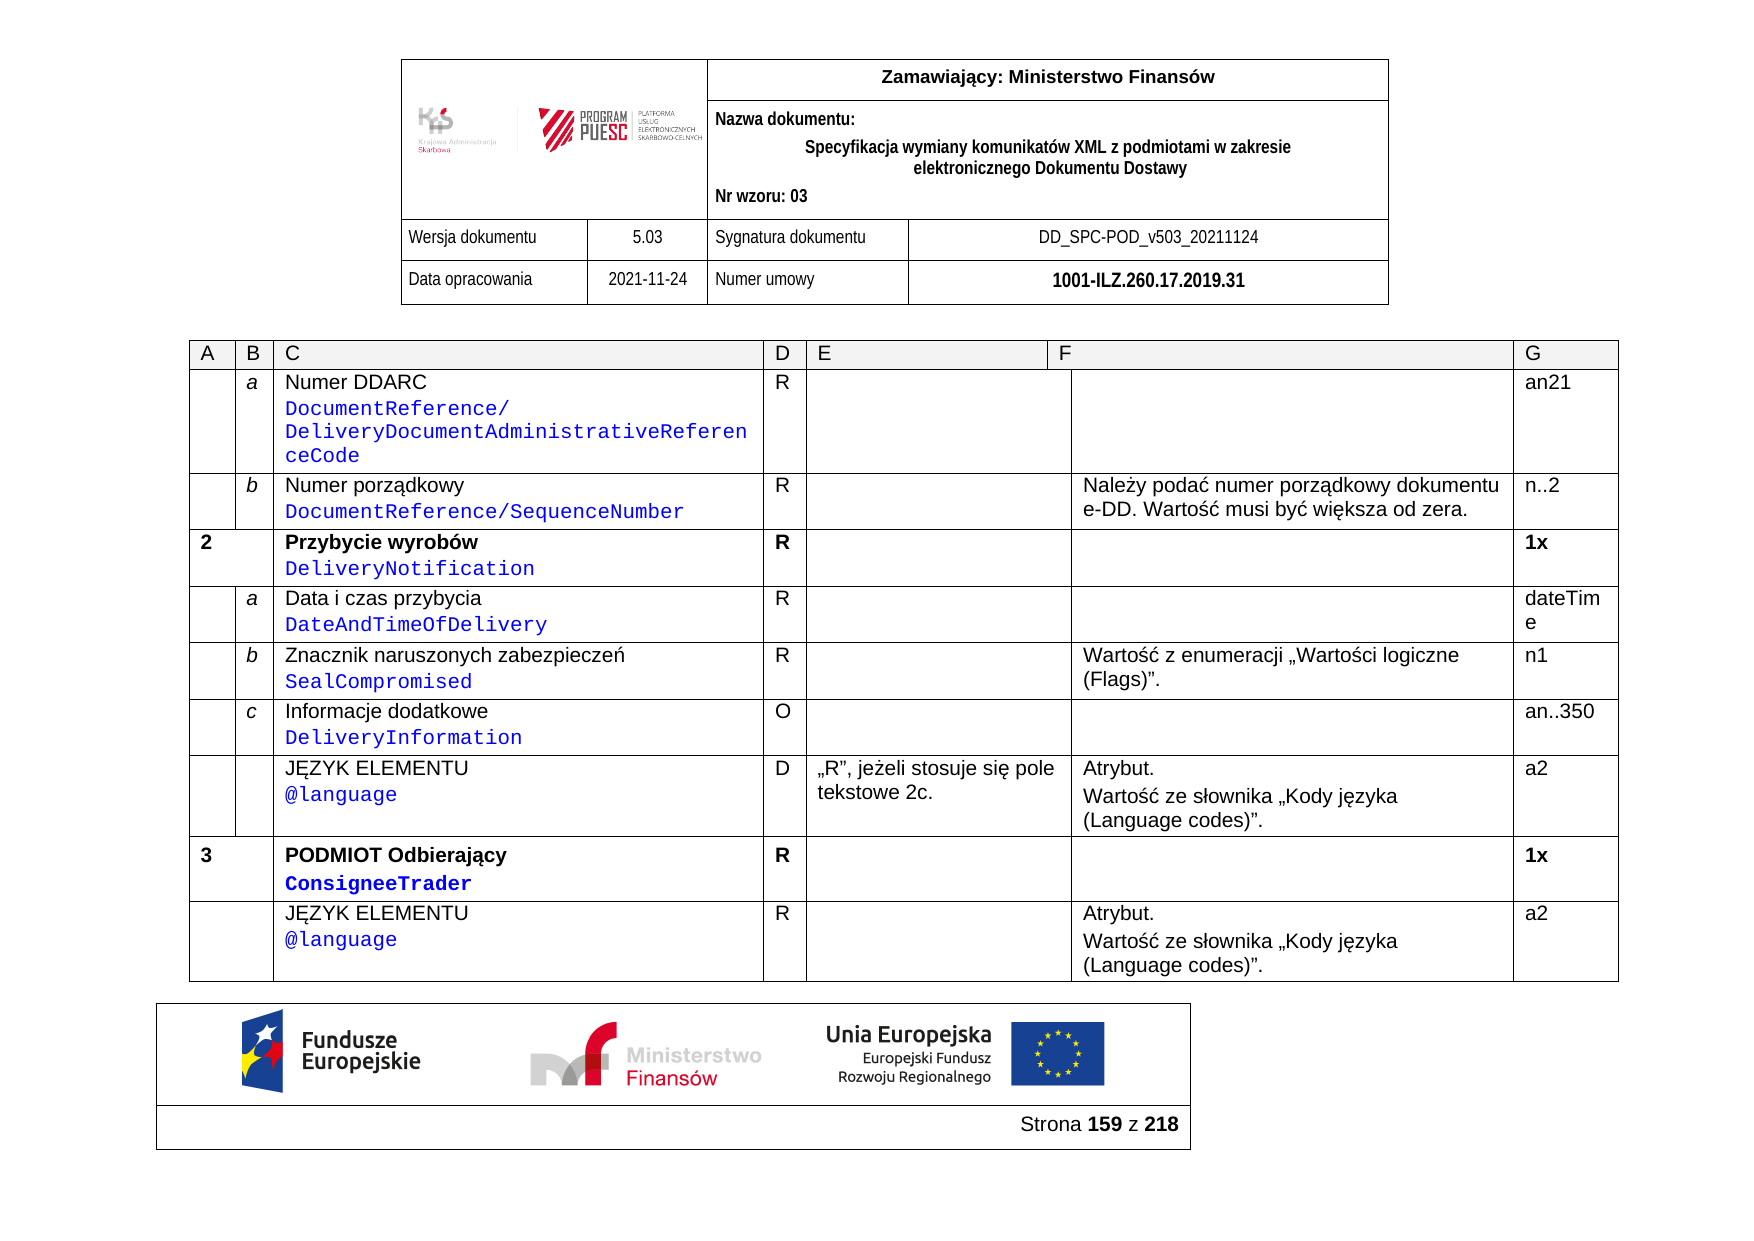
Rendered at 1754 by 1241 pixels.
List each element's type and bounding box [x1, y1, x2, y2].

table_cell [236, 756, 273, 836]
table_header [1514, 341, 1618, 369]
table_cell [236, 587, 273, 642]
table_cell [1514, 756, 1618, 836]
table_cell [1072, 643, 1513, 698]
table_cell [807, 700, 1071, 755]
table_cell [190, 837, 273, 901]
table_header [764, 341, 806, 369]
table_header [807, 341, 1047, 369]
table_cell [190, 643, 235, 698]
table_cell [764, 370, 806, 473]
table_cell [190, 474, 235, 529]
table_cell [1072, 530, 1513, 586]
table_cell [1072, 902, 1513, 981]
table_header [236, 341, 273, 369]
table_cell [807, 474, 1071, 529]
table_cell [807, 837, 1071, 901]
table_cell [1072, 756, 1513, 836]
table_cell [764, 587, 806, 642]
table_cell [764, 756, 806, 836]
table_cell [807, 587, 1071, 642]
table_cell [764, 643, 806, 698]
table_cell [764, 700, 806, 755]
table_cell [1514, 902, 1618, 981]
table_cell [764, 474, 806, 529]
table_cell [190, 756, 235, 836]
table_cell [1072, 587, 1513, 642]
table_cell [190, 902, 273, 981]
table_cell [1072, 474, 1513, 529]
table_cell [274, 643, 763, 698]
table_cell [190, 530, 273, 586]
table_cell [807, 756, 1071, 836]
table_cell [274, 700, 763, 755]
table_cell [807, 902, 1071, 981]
picture [408, 97, 702, 163]
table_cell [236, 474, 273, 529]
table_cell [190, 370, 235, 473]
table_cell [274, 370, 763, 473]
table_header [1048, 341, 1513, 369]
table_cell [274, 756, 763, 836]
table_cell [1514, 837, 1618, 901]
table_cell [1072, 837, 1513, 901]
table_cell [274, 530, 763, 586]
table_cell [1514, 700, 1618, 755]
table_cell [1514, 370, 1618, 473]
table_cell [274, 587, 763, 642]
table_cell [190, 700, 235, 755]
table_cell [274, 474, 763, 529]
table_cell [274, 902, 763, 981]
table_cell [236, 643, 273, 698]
picture [242, 1009, 1105, 1093]
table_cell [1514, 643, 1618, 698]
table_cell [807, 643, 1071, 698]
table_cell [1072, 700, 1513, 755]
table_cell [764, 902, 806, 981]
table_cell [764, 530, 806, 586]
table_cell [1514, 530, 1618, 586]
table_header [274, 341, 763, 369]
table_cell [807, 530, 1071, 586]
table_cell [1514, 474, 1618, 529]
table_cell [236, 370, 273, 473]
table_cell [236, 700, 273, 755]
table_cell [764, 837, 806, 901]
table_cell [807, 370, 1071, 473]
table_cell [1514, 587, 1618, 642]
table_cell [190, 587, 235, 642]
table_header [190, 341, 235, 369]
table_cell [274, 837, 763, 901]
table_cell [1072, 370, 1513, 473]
